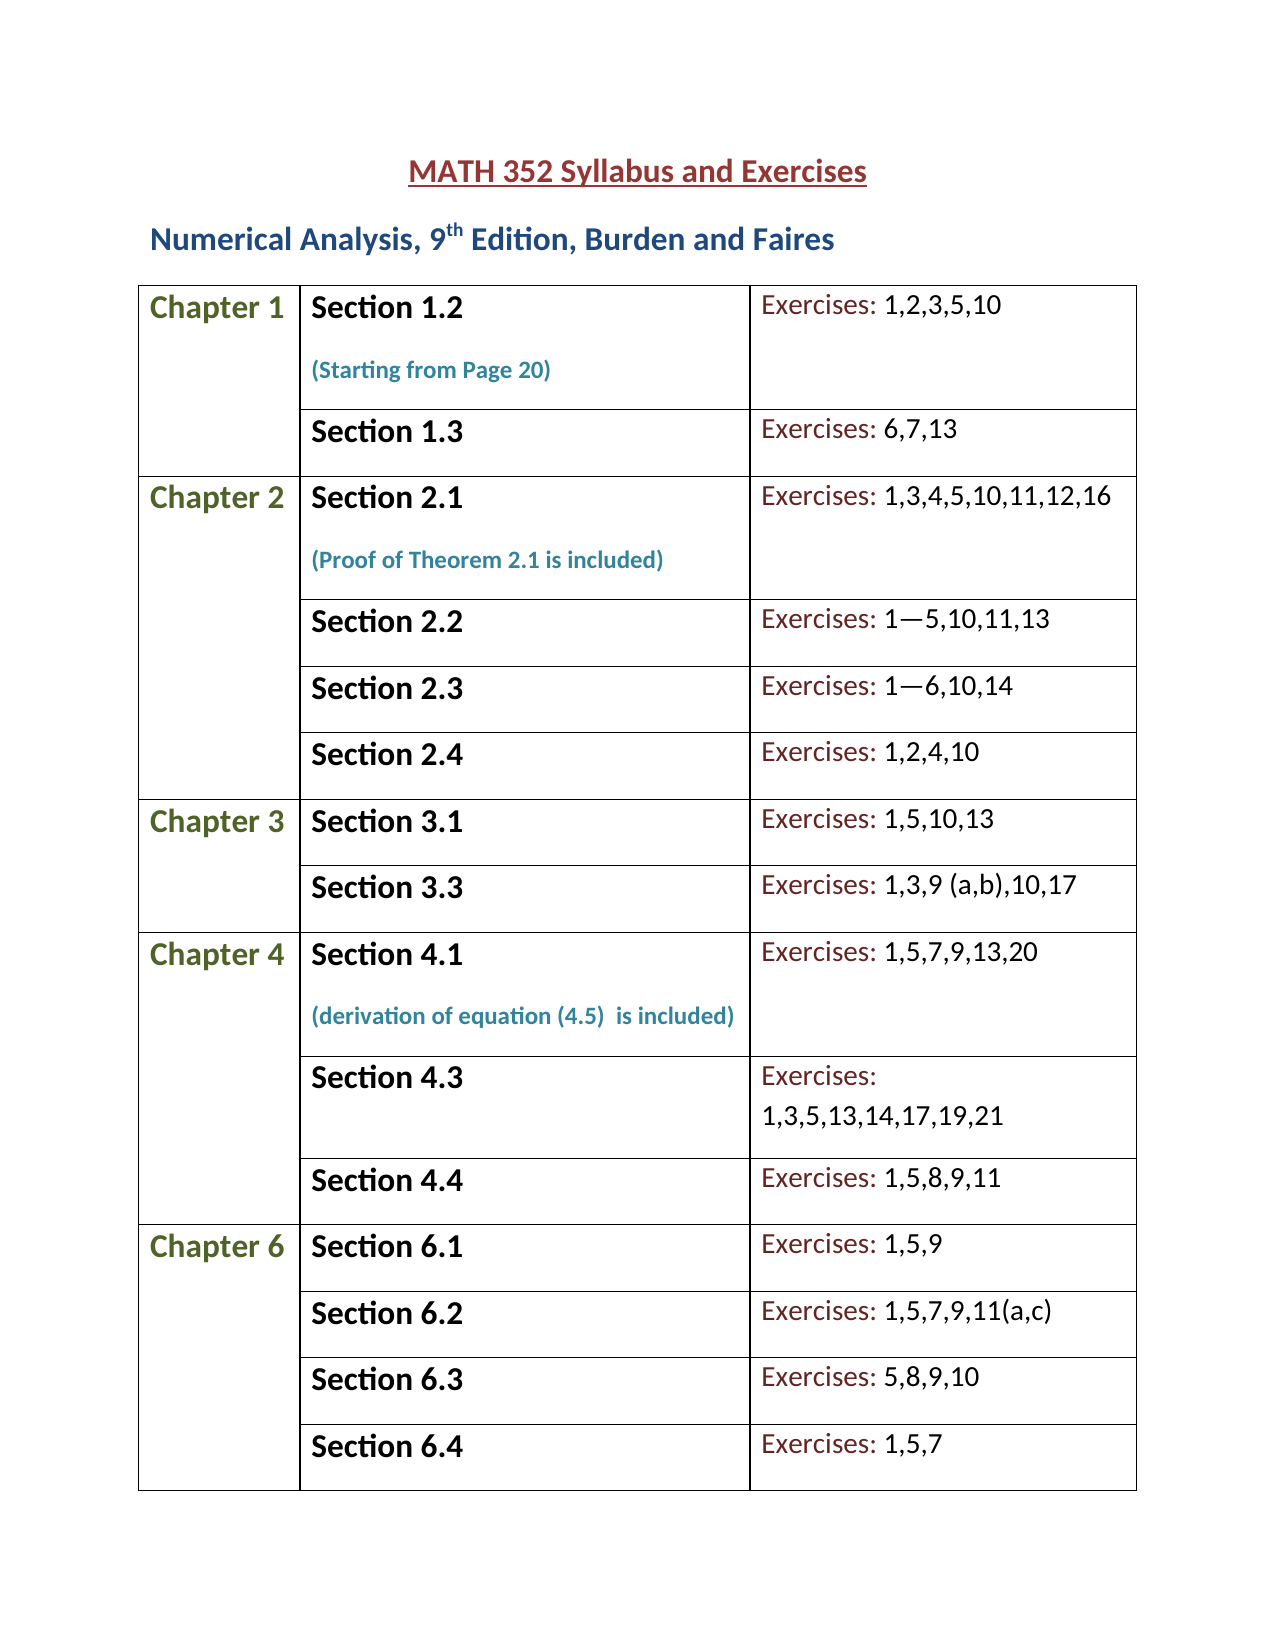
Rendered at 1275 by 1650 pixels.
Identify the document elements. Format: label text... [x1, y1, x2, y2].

table_cell Exercises: 1,5,10,13 [751, 800, 1136, 865]
table_cell Exercises: 1,2,4,10 [751, 733, 1136, 799]
table_cell Exercises: 1—6,10,14 [751, 667, 1136, 732]
table_cell Exercises: 1,3,9 (a,b),10,17 [751, 866, 1136, 932]
table_cell Exercises: 1,5,8,9,11 [751, 1159, 1136, 1224]
table_cell Section 2.3 [301, 667, 749, 732]
table_header Exercises: 1,2,3,5,10 [751, 286, 1136, 409]
table_cell Exercises: 6,7,13 [751, 410, 1136, 476]
table_header Section 1.2 (Starting from Page 20) [301, 286, 749, 409]
table_cell Exercises: 1,3,5,13,14,17,19,21 [751, 1057, 1136, 1158]
table_cell Section 6.2 [301, 1292, 749, 1357]
table_cell Chapter 4 [139, 933, 299, 1224]
table_cell Exercises: 5,8,9,10 [751, 1358, 1136, 1424]
table_cell Section 6.3 [301, 1358, 749, 1424]
table_cell Section 4.4 [301, 1159, 749, 1224]
table_cell Exercises: 1,5,7,9,11(a,c) [751, 1292, 1136, 1357]
table_cell Chapter 2 [139, 477, 299, 799]
table_cell Section 3.1 [301, 800, 749, 865]
table_cell Section 6.4 [301, 1425, 749, 1490]
table_cell Section 2.4 [301, 733, 749, 799]
table_cell Section 4.1 (derivation of equation (4.5) is included) [301, 933, 749, 1056]
text MATH 352 Syllabus and Exercises [150, 150, 1125, 191]
table_cell Section 6.1 [301, 1225, 749, 1291]
text Numerical Analysis, 9th Edition, Burden and Faires [150, 218, 1125, 258]
table_cell Chapter 3 [139, 800, 299, 932]
table_cell Chapter 6 [139, 1225, 299, 1490]
table_cell Section 3.3 [301, 866, 749, 932]
table_cell Exercises: 1,3,4,5,10,11,12,16 [751, 477, 1136, 599]
table_header Chapter 1 [139, 286, 299, 476]
table_cell Section 2.1 (Proof of Theorem 2.1 is included) [301, 477, 749, 599]
table_cell Exercises: 1,5,7 [751, 1425, 1136, 1490]
table_cell Section 2.2 [301, 600, 749, 666]
table_cell Exercises: 1,5,9 [751, 1225, 1136, 1291]
table_cell Exercises: 1—5,10,11,13 [751, 600, 1136, 666]
table_cell Section 1.3 [301, 410, 749, 476]
table_cell Section 4.3 [301, 1057, 749, 1158]
table_cell Exercises: 1,5,7,9,13,20 [751, 933, 1136, 1056]
